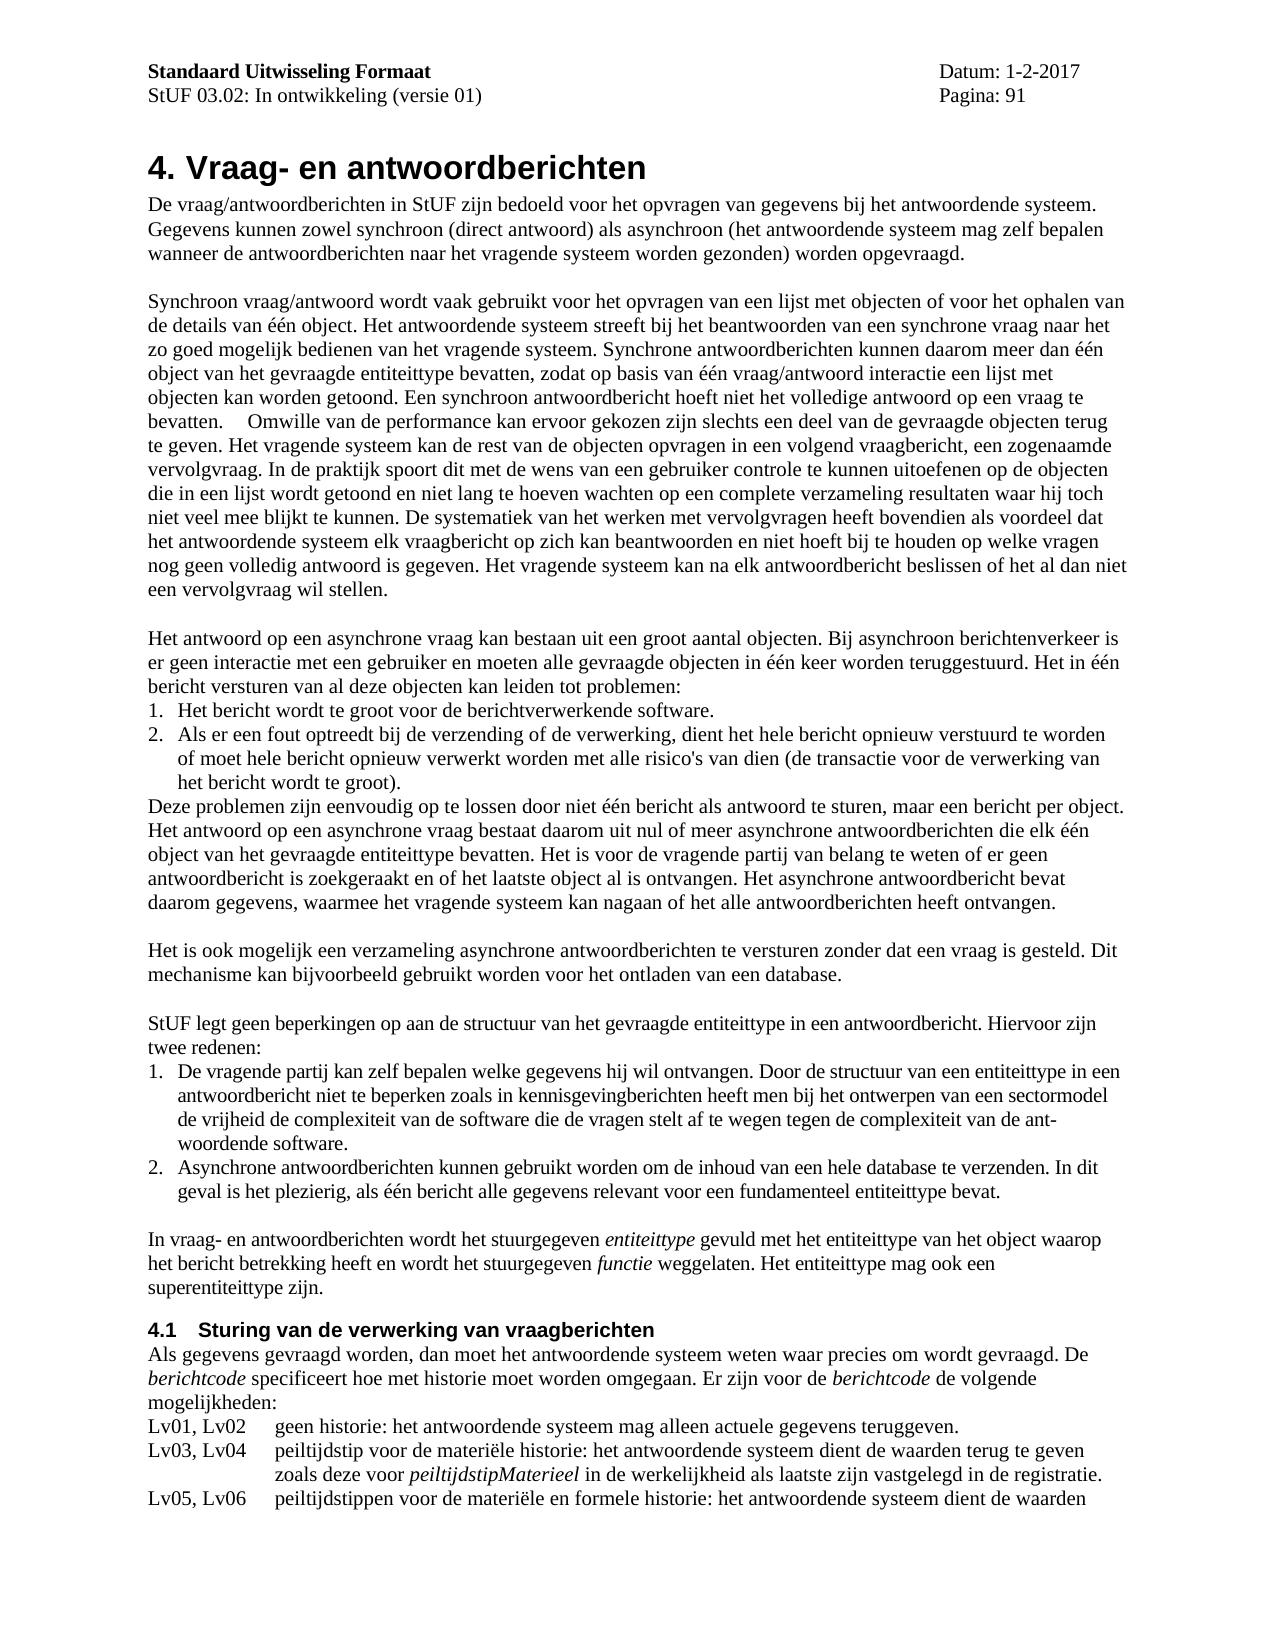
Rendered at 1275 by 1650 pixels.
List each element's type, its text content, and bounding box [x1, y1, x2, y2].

text De vraag/antwoordberichten in StUF zijn bedoeld voor het opvragen van gegevens bij het antwoordende systeem. Gegevens kunnen zowel synchroon (direct antwoord) als asynchroon (het antwoordende systeem mag zelf bepalen wanneer de antwoordberichten naar het vragende systeem worden gezonden) worden opgevraagd. [148, 192, 1127, 264]
text StUF legt geen beperkingen op aan de structuur van het gevraagde entiteittype in een antwoordbericht. Hiervoor zijn twee redenen: [148, 1011, 1127, 1059]
text Het is ook mogelijk een verzameling asynchrone antwoordberichten te versturen zonder dat een vraag is gesteld. Dit mechanisme kan bijvoorbeeld gebruikt worden voor het ontladen van een database. [148, 938, 1127, 986]
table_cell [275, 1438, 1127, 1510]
subtitle Sturing van de verwerking van vraagberichten [148, 1318, 1127, 1342]
list Het bericht wordt te groot voor de berichtverwerkende software. [148, 698, 1127, 722]
text In vraag- en antwoordberichten wordt het stuurgegeven entiteittype gevuld met het entiteittype van het object waarop het bericht betrekking heeft en wordt het stuurgegeven functie weggelaten. Het entiteittype mag ook een superentiteittype zijn. [148, 1227, 1127, 1299]
text Synchroon vraag/antwoord wordt vaak gebruikt voor het opvragen van een lijst met objecten of voor het ophalen van de details van één object. Het antwoordende systeem streeft bij het beantwoorden van een synchrone vraag naar het zo goed mogelijk bedienen van het vragende systeem. Synchrone antwoordberichten kunnen daarom meer dan één object van het gevraagde entiteittype bevatten, zodat op basis van één vraag/antwoord interactie een lijst met objecten kan worden getoond. Een synchroon antwoordbericht hoeft niet het volledige antwoord op een vraag te bevatten. Omwille van de performance kan ervoor gekozen zijn slechts een deel van de gevraagde objecten terug te geven. Het vragende systeem kan de rest van de objecten opvragen in een volgend vraagbericht, een zogenaamde vervolgvraag. In de praktijk spoort dit met de wens van een gebruiker controle te kunnen uitoefenen op de objecten die in een lijst wordt getoond en niet lang te hoeven wachten op een complete verzameling resultaten waar hij toch niet veel mee blijkt te kunnen. De systematiek van het werken met vervolgvragen heeft bovendien als voordeel dat het antwoordende systeem elk vraagbericht op zich kan beantwoorden en niet hoeft bij te houden op welke vragen nog geen volledig antwoord is gegeven. Het vragende systeem kan na elk antwoordbericht beslissen of het al dan niet een vervolgvraag wil stellen. [148, 289, 1127, 601]
text Het antwoord op een asynchrone vraag kan bestaan uit een groot aantal objecten. Bij asynchroon berichtenverkeer is er geen interactie met een gebruiker en moeten alle gevraagde objecten in één keer worden teruggestuurd. Het in één bericht versturen van al deze objecten kan leiden tot problemen: [148, 626, 1127, 698]
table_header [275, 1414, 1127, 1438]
text Als gegevens gevraagd worden, dan moet het antwoordende systeem weten waar precies om wordt gevraagd. De berichtcode specificeert hoe met historie moet worden omgegaan. Er zijn voor de berichtcode de volgende mogelijkheden: [148, 1342, 1127, 1414]
list De vragende partij kan zelf bepalen welke gegevens hij wil ontvangen. Door de structuur van een entiteittype in een antwoordbericht niet te beperken zoals in kennisgevingberichten heeft men bij het ontwerpen van een sectormodel de vrijheid de complexiteit van de software die de vragen stelt af te wegen tegen de complexiteit van de antwoordende software. [148, 1059, 1127, 1155]
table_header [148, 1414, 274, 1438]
list Als er een fout optreedt bij de verzending of de verwerking, dient het hele bericht opnieuw verstuurd te worden of moet hele bericht opnieuw verwerkt worden met alle risico's van dien (de transactie voor de verwerking van het bericht wordt te groot). [148, 722, 1127, 794]
subtitle Vraag- en antwoordberichten [148, 148, 1127, 186]
text Deze problemen zijn eenvoudig op te lossen door niet één bericht als antwoord te sturen, maar een bericht per object. Het antwoord op een asynchrone vraag bestaat daarom uit nul of meer asynchrone antwoordberichten die elk één object van het gevraagde entiteittype bevatten. Het is voor de vragende partij van belang te weten of er geen antwoordbericht is zoekgeraakt en of het laatste object al is ontvangen. Het asynchrone antwoordbericht bevat daarom gegevens, waarmee het vragende systeem kan nagaan of het alle antwoordberichten heeft ontvangen. [148, 794, 1127, 914]
list Asynchrone antwoordberichten kunnen gebruikt worden om de inhoud van een hele database te verzenden. In dit geval is het plezierig, als één bericht alle gegevens relevant voor een fundamenteel entiteittype bevat. [148, 1155, 1127, 1203]
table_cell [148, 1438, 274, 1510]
